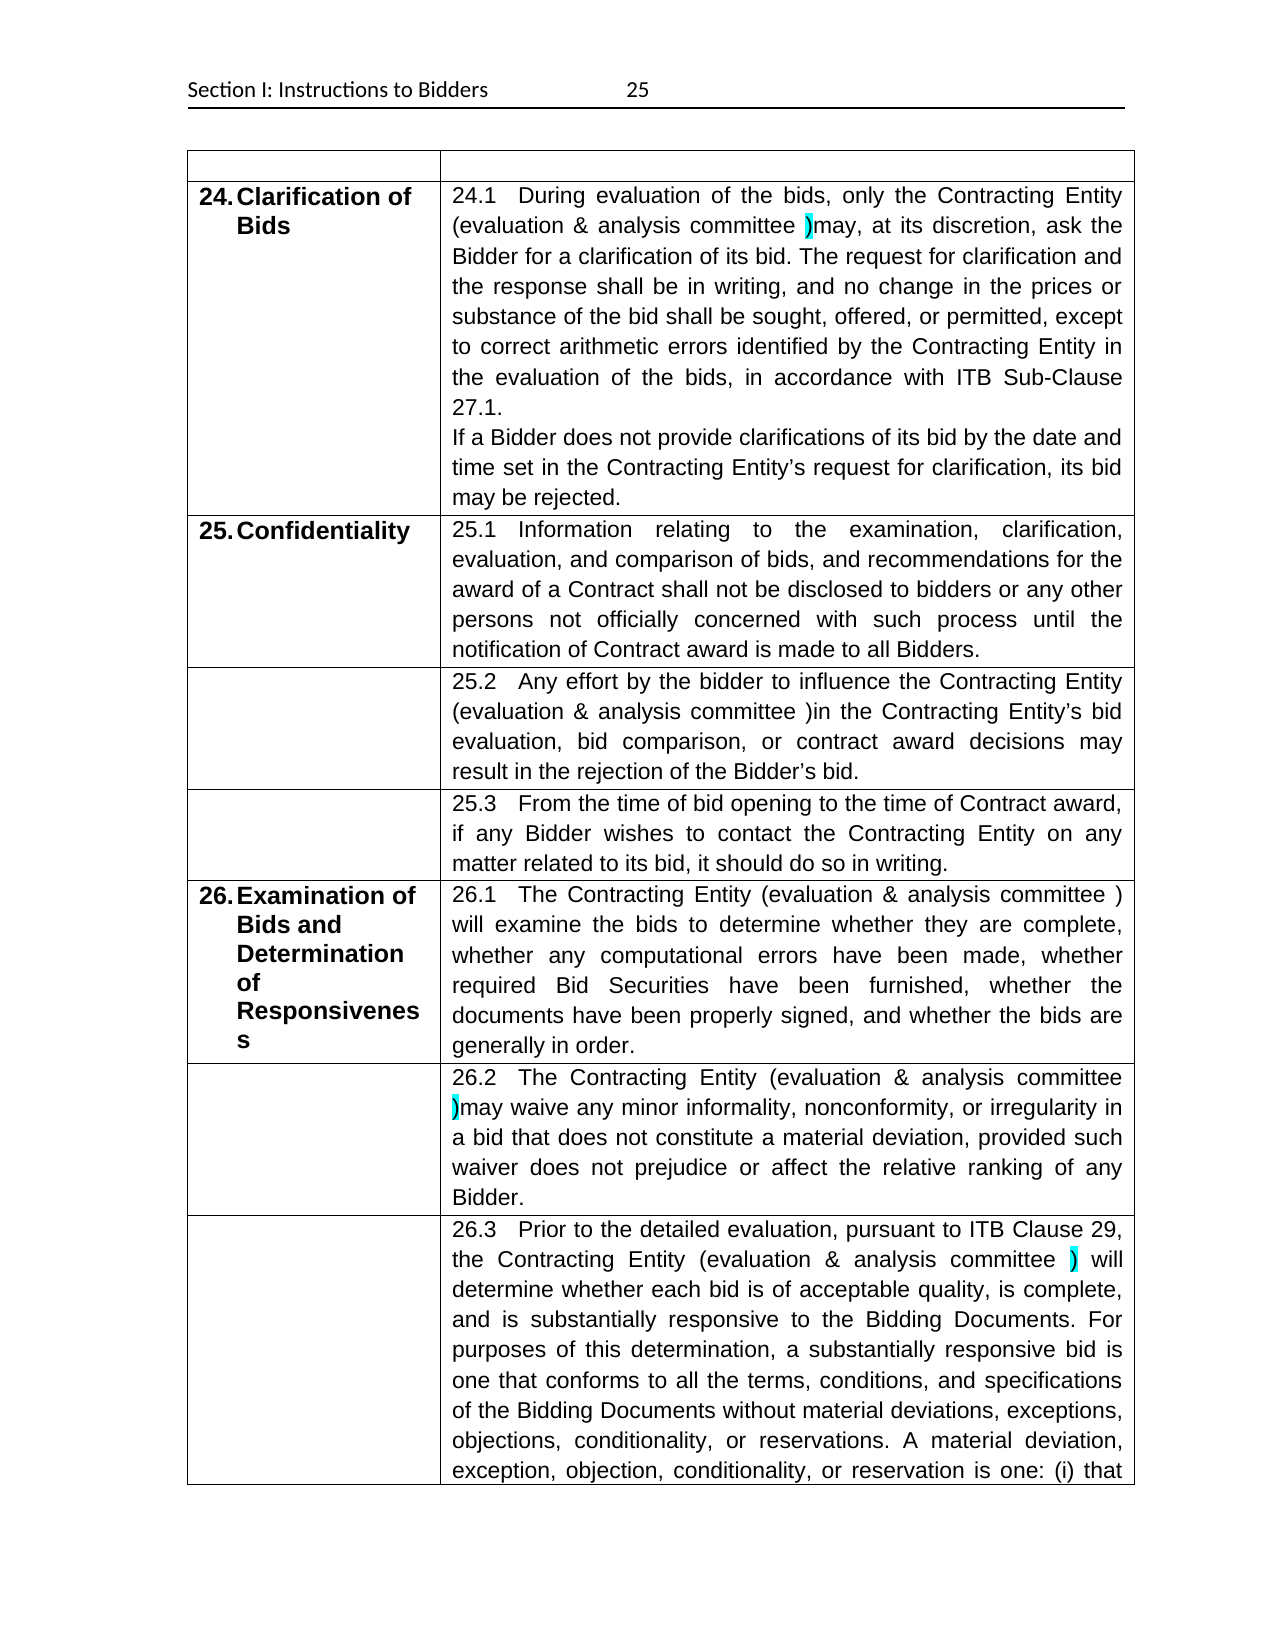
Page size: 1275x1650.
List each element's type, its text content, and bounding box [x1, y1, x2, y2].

table_cell 25.2 Any effort by the bidder to influence the Contracting Entity (evaluation & analysis committee )in the Contracting Entity’s bid evaluation, bid comparison, or contract award decisions may result in the rejection of the Bidder’s bid. [441, 668, 1134, 788]
table_cell [188, 151, 440, 181]
table_cell 26.1 The Contracting Entity (evaluation & analysis committee ) will examine the bids to determine whether they are complete, whether any computational errors have been made, whether required Bid Securities have been furnished, whether the documents have been properly signed, and whether the bids are generally in order. [441, 881, 1134, 1062]
table_cell 25.1 Information relating to the examination, clarification, evaluation, and comparison of bids, and recommendations for the award of a Contract shall not be disclosed to bidders or any other persons not officially concerned with such process until the notification of Contract award is made to all Bidders. [441, 516, 1134, 667]
table_cell [188, 668, 440, 788]
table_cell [441, 151, 1134, 181]
table_cell 26.2 The Contracting Entity (evaluation & analysis committee )may waive any minor informality, nonconformity, or irregularity in a bid that does not constitute a material deviation, provided such waiver does not prejudice or affect the relative ranking of any Bidder. [441, 1064, 1134, 1214]
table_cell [441, 1216, 1134, 1484]
table_cell 25. Confidentiality [188, 516, 440, 667]
table_cell 24.1 During evaluation of the bids, only the Contracting Entity (evaluation & analysis committee )may, at its discretion, ask the Bidder for a clarification of its bid. The request for clarification and the response shall be in writing, and no change in the prices or substance of the bid shall be sought, offered, or permitted, except to correct arithmetic errors identified by the Contracting Entity in the evaluation of the bids, in accordance with ITB Sub-Clause 27.1. If a Bidder does not provide clarifications of its bid by the date and time set in the Contracting Entity’s request for clarification, its bid may be rejected. [441, 182, 1134, 514]
table_cell 26. Examination of Bids and Determination of Responsiveness [188, 881, 440, 1062]
table_cell 25.3 From the time of bid opening to the time of Contract award, if any Bidder wishes to contact the Contracting Entity on any matter related to its bid, it should do so in writing. [441, 790, 1134, 880]
table_cell [188, 1216, 440, 1484]
table_cell [188, 1064, 440, 1214]
table_cell [188, 790, 440, 880]
table_cell 24. Clarification of Bids [188, 182, 440, 514]
